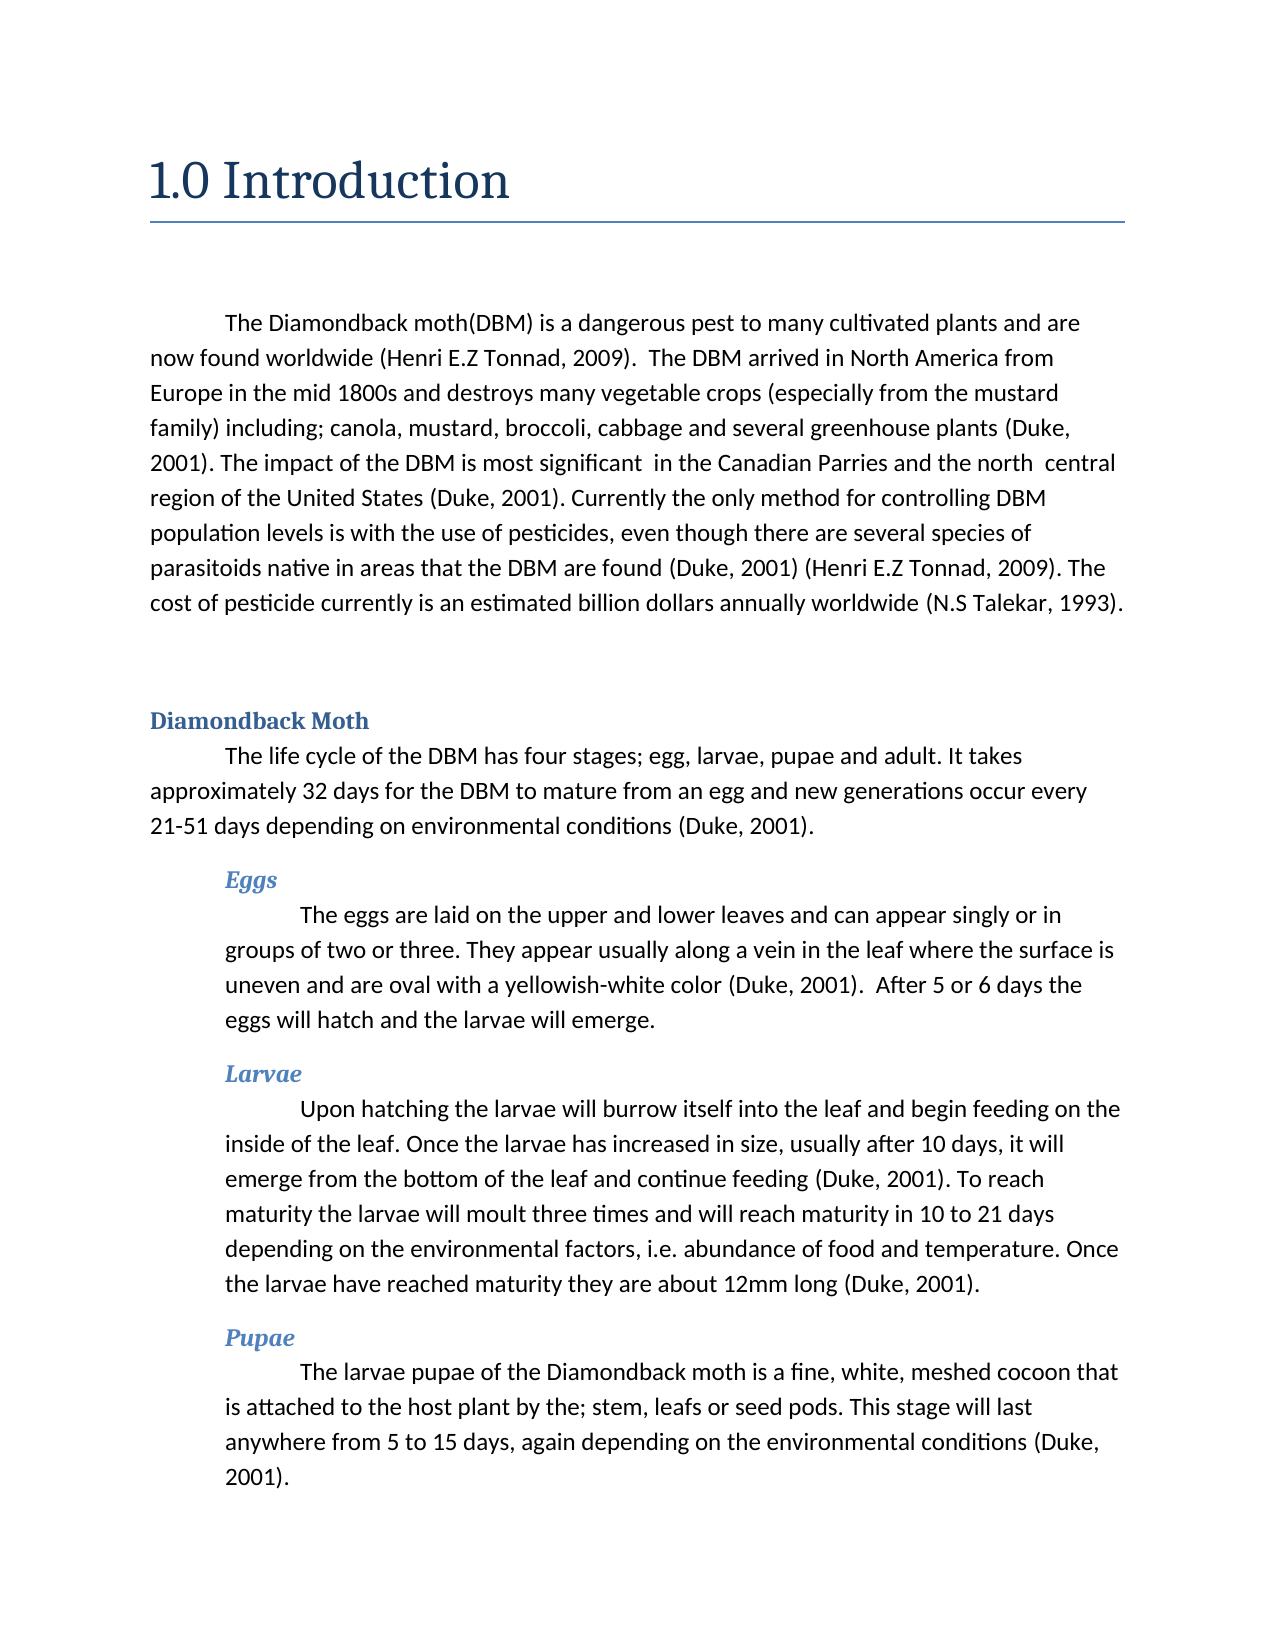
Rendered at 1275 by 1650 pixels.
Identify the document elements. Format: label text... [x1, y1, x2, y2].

title 1.0 Introduction [150, 150, 1125, 221]
subtitle Larvae [225, 1060, 1125, 1088]
subtitle Pupae [150, 1323, 1125, 1352]
subtitle Eggs [225, 866, 1125, 894]
text The life cycle of the DBM has four stages; egg, larvae, pupae and adult. It takes approximately 32 days for the DBM to mature from an egg and new generations occur every 21-51 days depending on environmental conditions . [150, 740, 1125, 841]
text Upon hatching the larvae will burrow itself into the leaf and begin feeding on the inside of the leaf. Once the larvae has increased in size, usually after 10 days, it will emerge from the bottom of the leaf and continue feeding. To reach maturity the larvae will moult three times and will reach maturity in 10 to 21 days depending on the environmental factors, i.e. abundance of food and temperature. Once the larvae have reached maturity they are about 12mm long. [225, 1093, 1125, 1298]
text The larvae pupae of the Diamondback moth is a fine, white, meshed cocoon that is attached to the host plant by the; stem, leafs or seed pods. This stage will last anywhere from 5 to 15 days, again depending on the environmental conditions. [225, 1357, 1125, 1492]
subtitle Diamondback Moth [150, 707, 1125, 736]
text The eggs are laid on the upper and lower leaves and can appear singly or in groups of two or three. They appear usually along a vein in the leaf where the surface is uneven and are oval with a yellowish-white color. After 5 or 6 days the eggs will hatch and the larvae will emerge. [225, 899, 1125, 1034]
text The Diamondback moth(DBM) is a dangerous pest to many cultivated plants and are now found worldwide . The DBM arrived in North America from Europe in the mid 1800s and destroys many vegetable crops (especially from the mustard family) including; canola, mustard, broccoli, cabbage and several greenhouse plants . The impact of the DBM is most significant in the Canadian Parries and the north central region of the United States . Currently the only method for controlling DBM population levels is with the use of pesticides, even though there are several species of parasitoids native in areas that the DBM are found. The cost of pesticide currently is an estimated billion dollars annually worldwide. [150, 307, 1125, 652]
